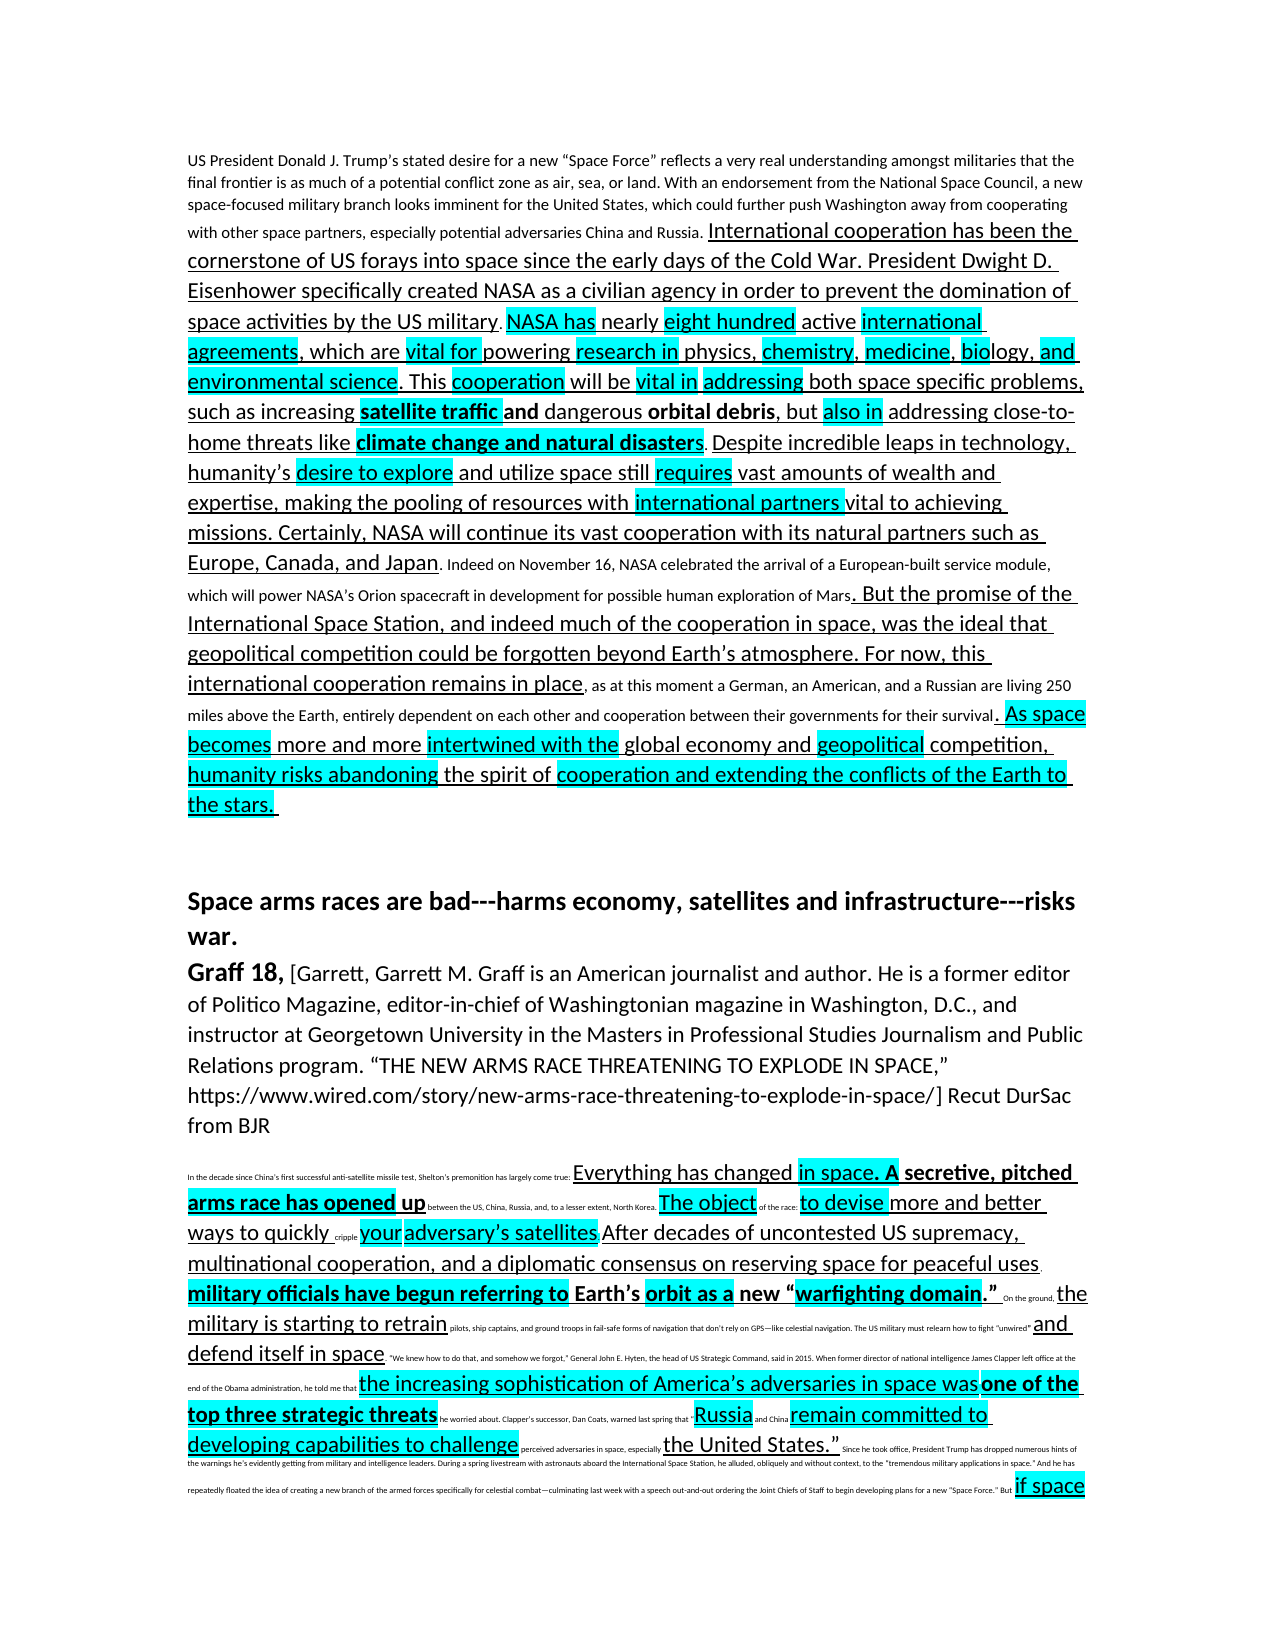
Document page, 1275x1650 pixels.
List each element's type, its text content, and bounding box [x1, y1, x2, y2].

subtitle Space arms races are bad---harms economy, satellites and infrastructure---risks war. [187, 884, 1087, 953]
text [187, 150, 1087, 818]
text Graff 18, [Garrett, Garrett M. Graff is an American journalist and author. He is a former editor of Politico Magazine, editor-in-chief of Washingtonian magazine in Washington, D.C., and instructor at Georgetown University in the Masters in Professional Studies Journalism and Public Relations program. “THE NEW ARMS RACE THREATENING TO EXPLODE IN SPACE,” https://www.wired.com/story/new-arms-race-threatening-to-explode-in-space/] Recut DurSac from BJR [187, 955, 1087, 1139]
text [187, 1158, 1087, 1499]
